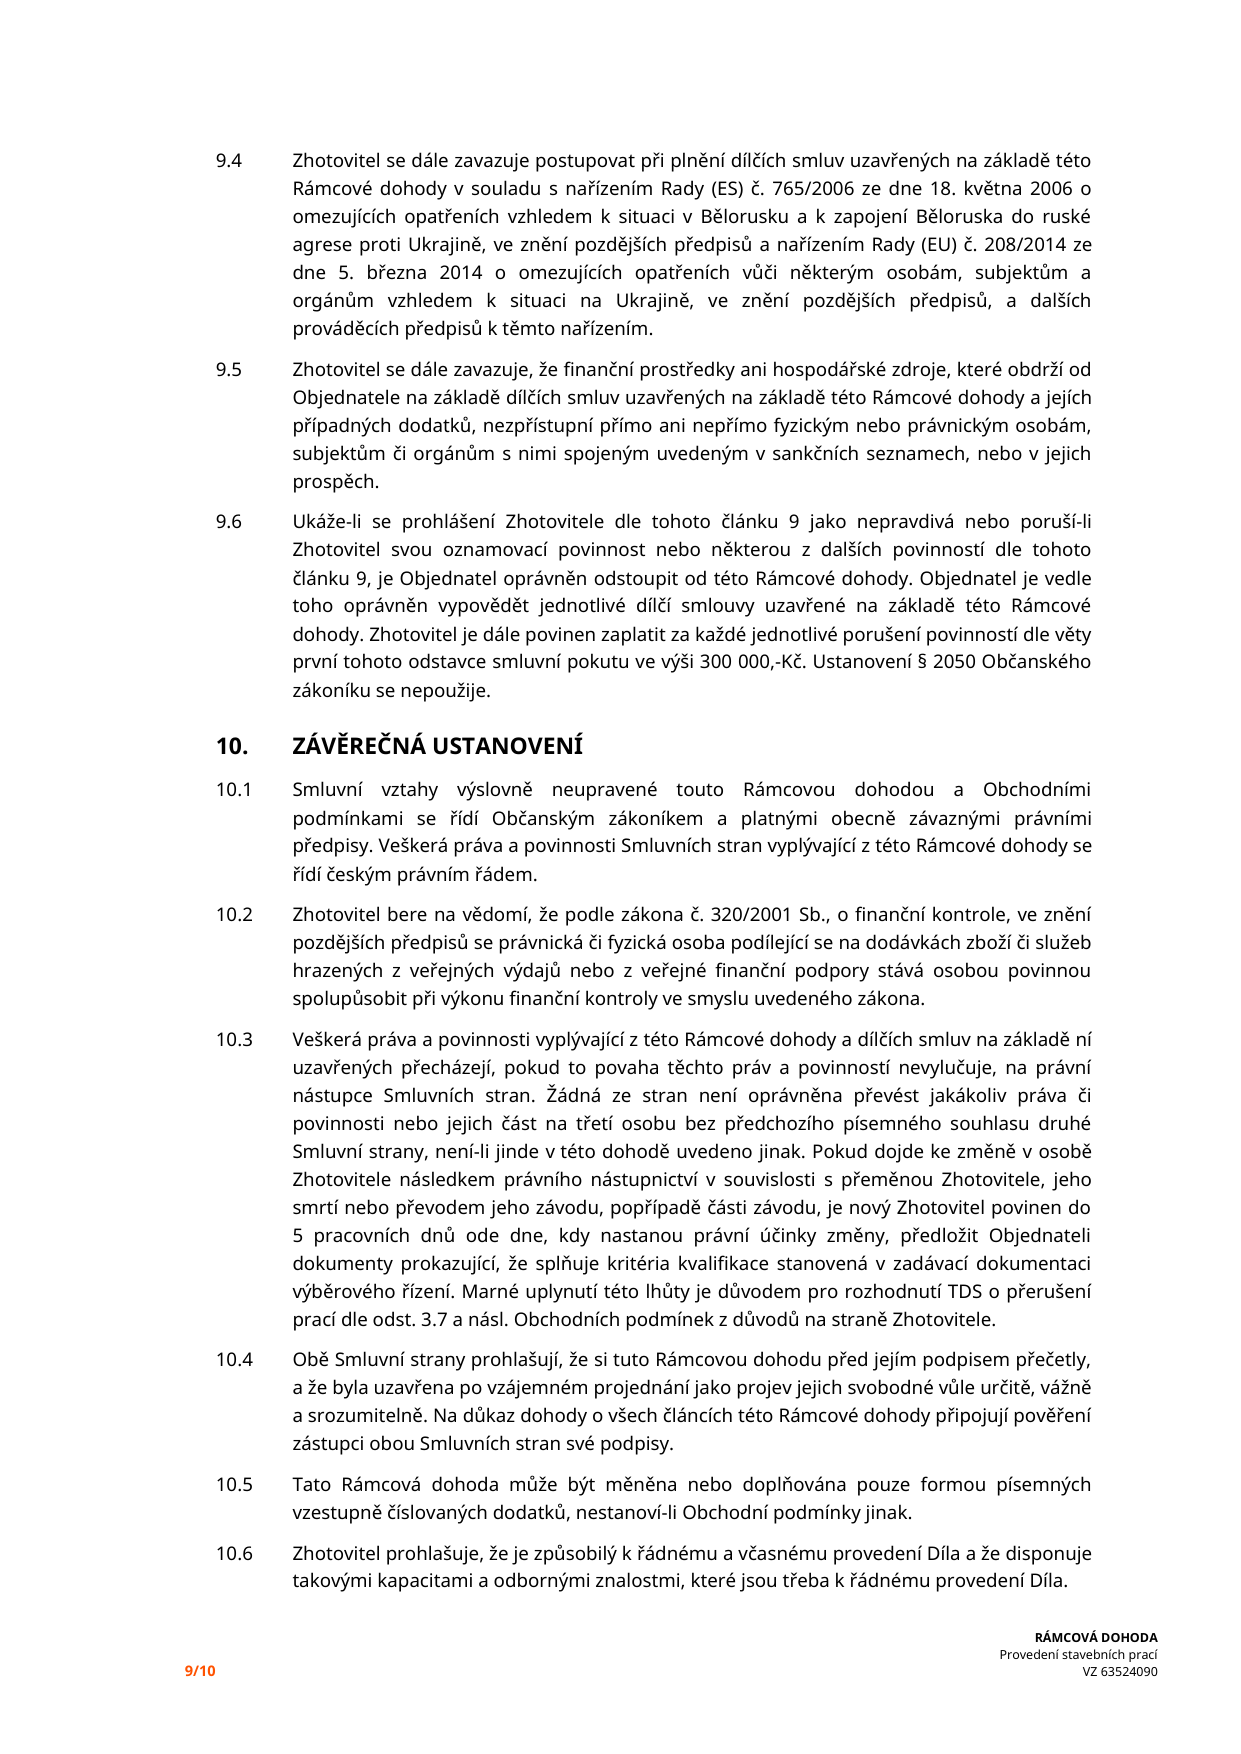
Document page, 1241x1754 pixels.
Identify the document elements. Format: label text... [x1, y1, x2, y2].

text Zhotovitel bere na vědomí, že podle zákona č. 320/2001 Sb., o finanční kontrole, ve znění pozdějších předpisů se právnická či fyzická osoba podílející se na dodávkách zboží či služeb hrazených z veřejných výdajů nebo z veřejné finanční podpory stává osobou povinnou spolupůsobit při výkonu finanční kontroly ve smyslu uvedeného zákona. [216, 901, 1093, 1011]
text Ukáže-li se prohlášení Zhotovitele dle tohoto článku 9 jako nepravdivá nebo poruší-li Zhotovitel svou oznamovací povinnost nebo některou z dalších povinností dle tohoto článku 9, je Objednatel oprávněn odstoupit od této Rámcové dohody. Objednatel je vedle toho oprávněn vypovědět jednotlivé dílčí smlouvy uzavřené na základě této Rámcové dohody. Zhotovitel je dále povinen zaplatit za každé jednotlivé porušení povinností dle věty první tohoto odstavce smluvní pokutu ve výši 300 000,-Kč. Ustanovení § 2050 Občanského zákoníku se nepoužije. [216, 509, 1093, 702]
text Zhotovitel se dále zavazuje postupovat při plnění dílčích smluv uzavřených na základě této Rámcové dohody v souladu s nařízením Rady (ES) č. 765/2006 ze dne 18. května 2006 o omezujících opatřeních vzhledem k situaci v Bělorusku a k zapojení Běloruska do ruské agrese proti Ukrajině, ve znění pozdějších předpisů a nařízením Rady (EU) č. 208/2014 ze dne 5. března 2014 o omezujících opatřeních vůči některým osobám, subjektům a orgánům vzhledem k situaci na Ukrajině, ve znění pozdějších předpisů, a dalších prováděcích předpisů k těmto nařízením. [216, 147, 1093, 341]
text ZÁVĚREČNÁ USTANOVENÍ [216, 730, 1093, 761]
text Obě Smluvní strany prohlašují, že si tuto Rámcovou dohodu před jejím podpisem přečetly, a že byla uzavřena po vzájemném projednání jako projev jejich svobodné vůle určitě, vážně a srozumitelně. Na důkaz dohody o všech článcích této Rámcové dohody připojují pověření zástupci obou Smluvních stran své podpisy. [216, 1347, 1093, 1456]
text Zhotovitel se dále zavazuje, že finanční prostředky ani hospodářské zdroje, které obdrží od Objednatele na základě dílčích smluv uzavřených na základě této Rámcové dohody a jejích případných dodatků, nezpřístupní přímo ani nepřímo fyzickým nebo právnickým osobám, subjektům či orgánům s nimi spojeným uvedeným v sankčních seznamech, nebo v jejich prospěch. [216, 356, 1093, 494]
text Smluvní vztahy výslovně neupravené touto Rámcovou dohodou a Obchodními podmínkami se řídí Občanským zákoníkem a platnými obecně závaznými právními předpisy. Veškerá práva a povinnosti Smluvních stran vyplývající z této Rámcové dohody se řídí českým právním řádem. [216, 777, 1093, 886]
text Zhotovitel prohlašuje, že je způsobilý k řádnému a včasnému provedení Díla a že disponuje takovými kapacitami a odbornými znalostmi, které jsou třeba k řádnému provedení Díla. [216, 1540, 1093, 1593]
text Tato Rámcová dohoda může být měněna nebo doplňována pouze formou písemných vzestupně číslovaných dodatků, nestanoví-li Obchodní podmínky jinak. [216, 1471, 1093, 1525]
text Veškerá práva a povinnosti vyplývající z této Rámcové dohody a dílčích smluv na základě ní uzavřených přecházejí, pokud to povaha těchto práv a povinností nevylučuje, na právní nástupce Smluvních stran. Žádná ze stran není oprávněna převést jakákoliv práva či povinnosti nebo jejich část na třetí osobu bez předchozího písemného souhlasu druhé Smluvní strany, není-li jinde v této dohodě uvedeno jinak. Pokud dojde ke změně v osobě Zhotovitele následkem právního nástupnictví v souvislosti s přeměnou Zhotovitele, jeho smrtí nebo převodem jeho závodu, popřípadě části závodu, je nový Zhotovitel povinen do 5 pracovních dnů ode dne, kdy nastanou právní účinky změny, předložit Objednateli dokumenty prokazující, že splňuje kritéria kvalifikace stanovená v zadávací dokumentaci výběrového řízení. Marné uplynutí této lhůty je důvodem pro rozhodnutí TDS o přerušení prací dle odst. 3.7 a násl. Obchodních podmínek z důvodů na straně Zhotovitele. [216, 1026, 1093, 1332]
